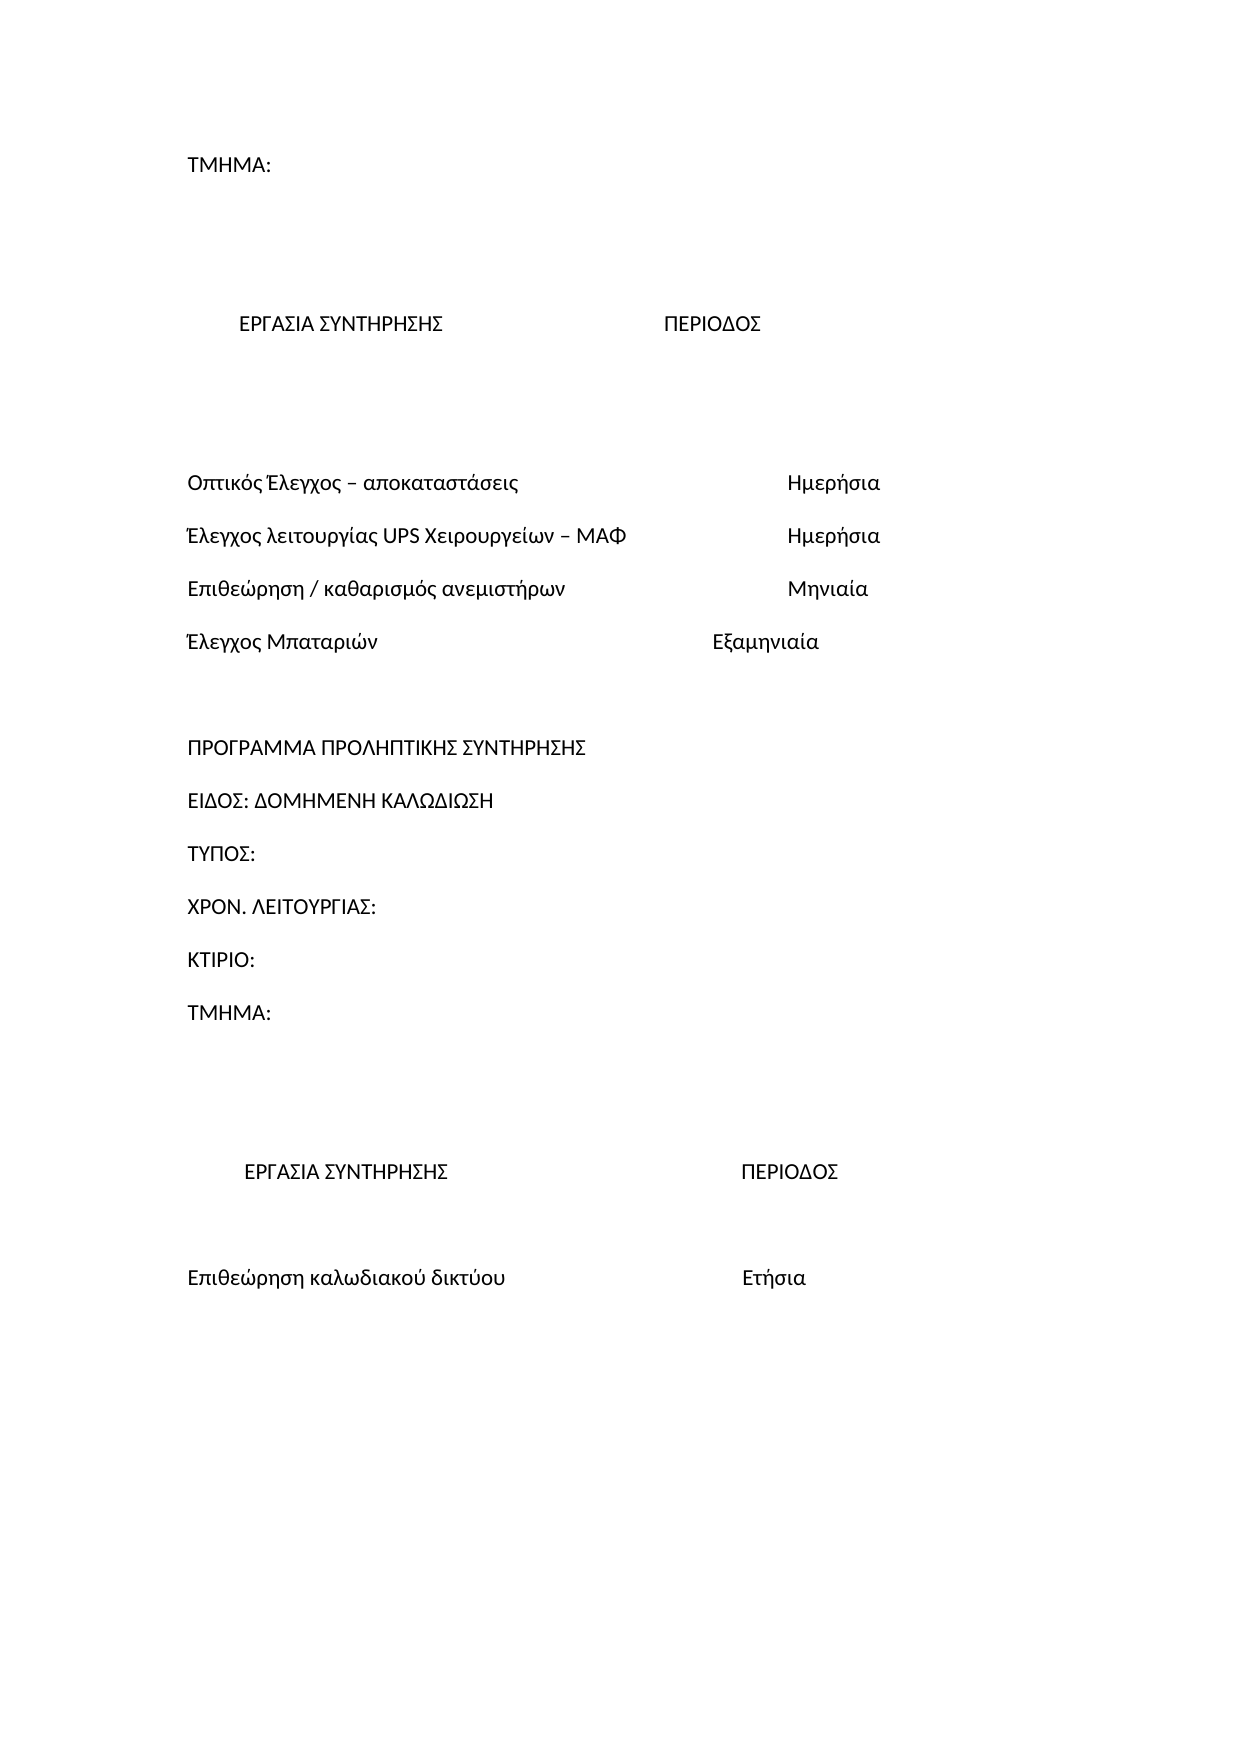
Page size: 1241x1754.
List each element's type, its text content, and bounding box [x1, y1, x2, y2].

text ΕΡΓΑΣΙΑ ΣΥΝΤΗΡΗΣΗΣ ΠΕΡΙΟΔΟΣ [187, 1157, 1053, 1185]
text Έλεγχος λειτουργίας UPS Χειρουργείων – ΜΑΦ Ημερήσια [187, 521, 1053, 549]
text Επιθεώρηση καλωδιακού δικτύου Ετήσια [187, 1263, 1053, 1291]
text ΧΡΟΝ. ΛΕΙΤΟΥΡΓΙΑΣ: [187, 892, 1053, 920]
text Επιθεώρηση / καθαρισμός ανεμιστήρων Μηνιαία [187, 574, 1053, 602]
text ΠΡΟΓΡΑΜΜΑ ΠΡΟΛΗΠΤΙΚΗΣ ΣΥΝΤΗΡΗΣΗΣ [187, 733, 1053, 761]
text ΤΜΗΜΑ: [187, 998, 1053, 1026]
text ΤΜΗΜΑ: [187, 150, 1053, 178]
text ΕΡΓΑΣΙΑ ΣΥΝΤΗΡΗΣΗΣ ΠΕΡΙΟΔΟΣ [187, 309, 1053, 337]
text Έλεγχος Μπαταριών Εξαμηνιαία [187, 627, 1053, 655]
text ΚΤΙΡΙΟ: [187, 945, 1053, 973]
text ΕΙΔΟΣ: ΔΟΜΗΜΕΝΗ ΚΑΛΩΔΙΩΣΗ [187, 786, 1053, 814]
text Οπτικός Έλεγχος – αποκαταστάσεις Ημερήσια [187, 468, 1053, 496]
text ΤΥΠΟΣ: [187, 839, 1053, 867]
